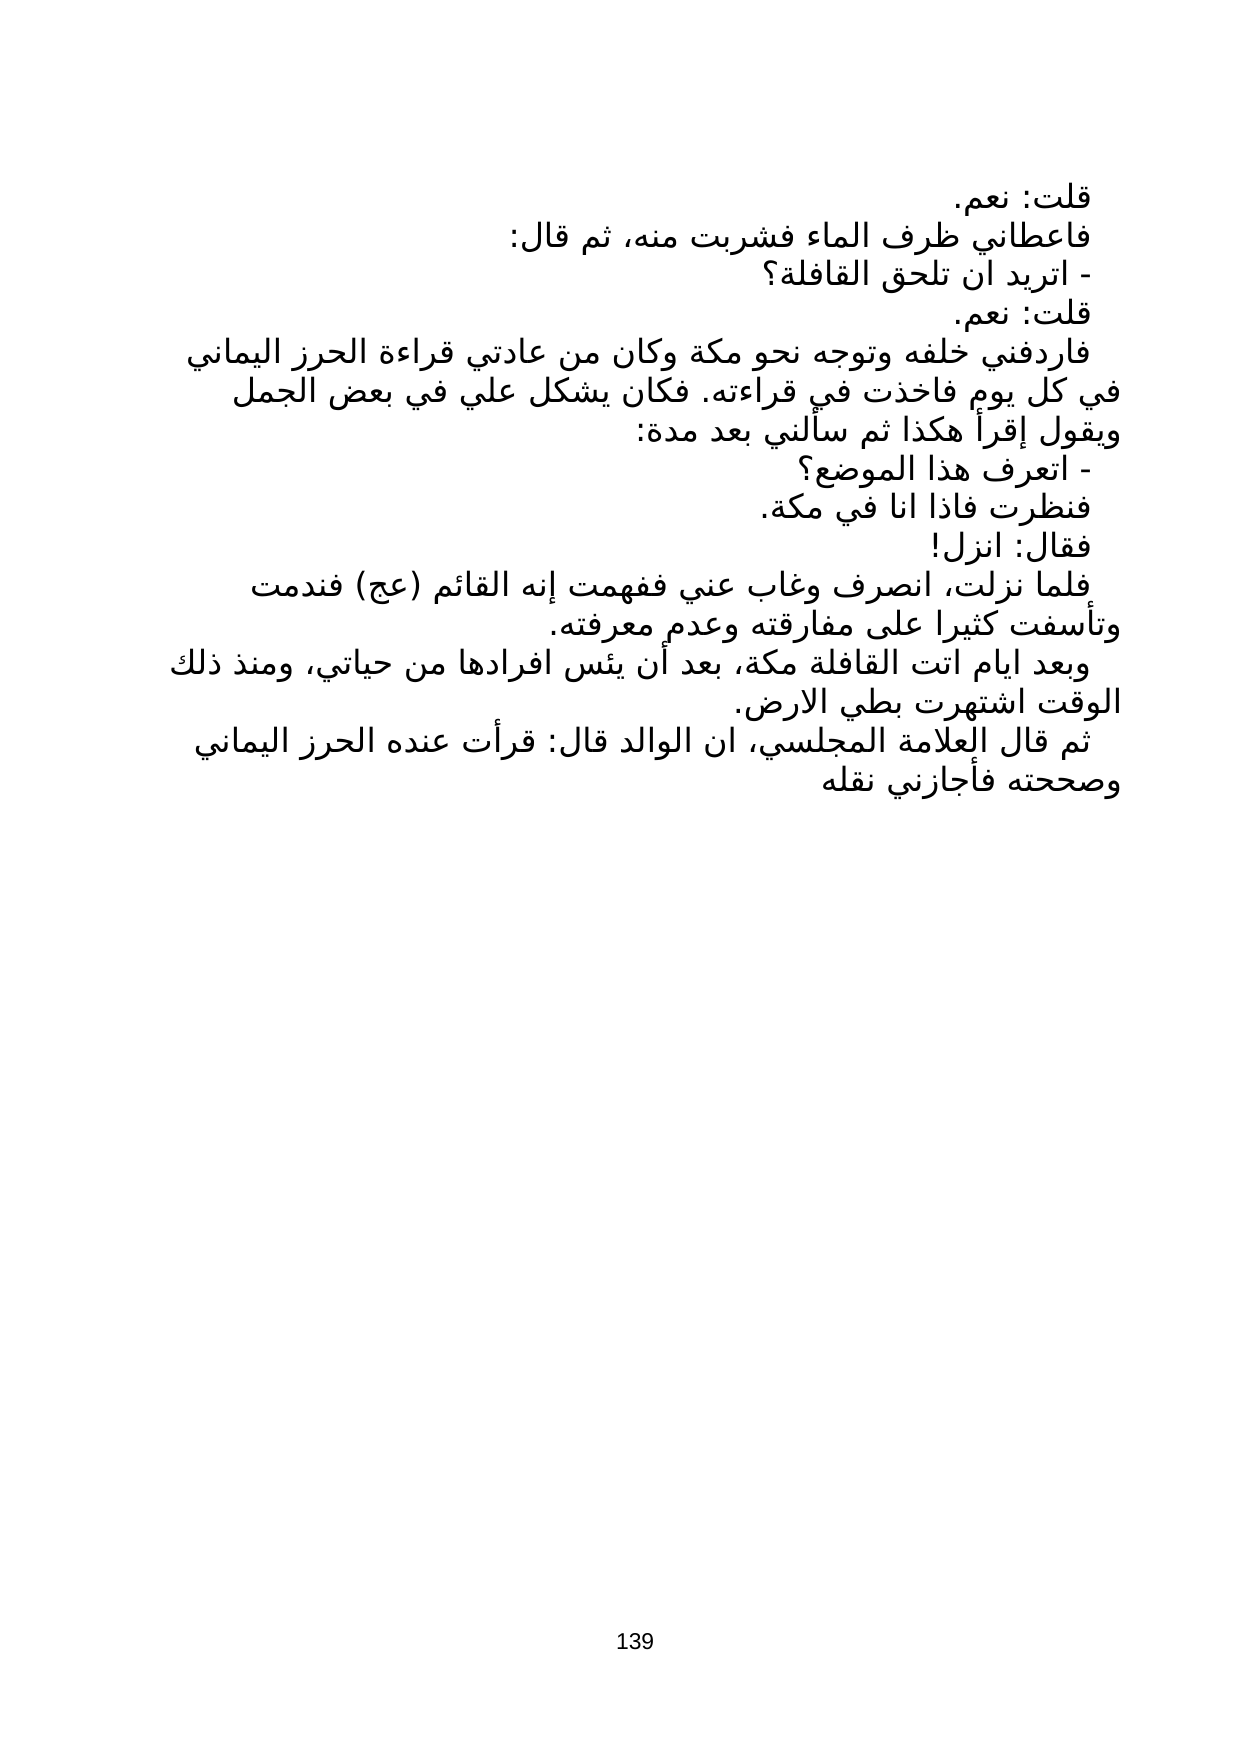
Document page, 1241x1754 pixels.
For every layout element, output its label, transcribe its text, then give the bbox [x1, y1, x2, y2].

text قلت: نعم. [148, 177, 1122, 216]
text وبعد ايام اتت القافلة مكة، بعد أن يئس افرادها من حياتي، ومنذ ذلك الوقت اشتهرت بطي الارض. [148, 643, 1122, 721]
text فنظرت فاذا انا في مكة. [148, 488, 1122, 527]
text فاردفني خلفه وتوجه نحو مكة وكان من عادتي قراءة الحرز اليماني في كل يوم فاخذت في قراءته. فكان يشكل علي في بعض الجمل ويقول إقرأ هكذا ثم سألني بعد مدة: [148, 333, 1122, 449]
text قلت: نعم. [148, 294, 1122, 333]
text فقال: انزل! [148, 527, 1122, 566]
text فاعطاني ظرف الماء فشربت منه، ثم قال: [148, 216, 1122, 255]
text - اتعرف هذا الموضع؟ [148, 449, 1122, 488]
text ثم قال العلامة المجلسي، ان الوالد قال: قرأت عنده الحرز اليماني وصححته فأجازني نقله [148, 721, 1122, 799]
text فلما نزلت، انصرف وغاب عني ففهمت إنه القائم (عج) فندمت وتأسفت كثيرا على مفارقته وعدم معرفته. [148, 566, 1122, 643]
text - اتريد ان تلحق القافلة؟ [148, 255, 1122, 294]
